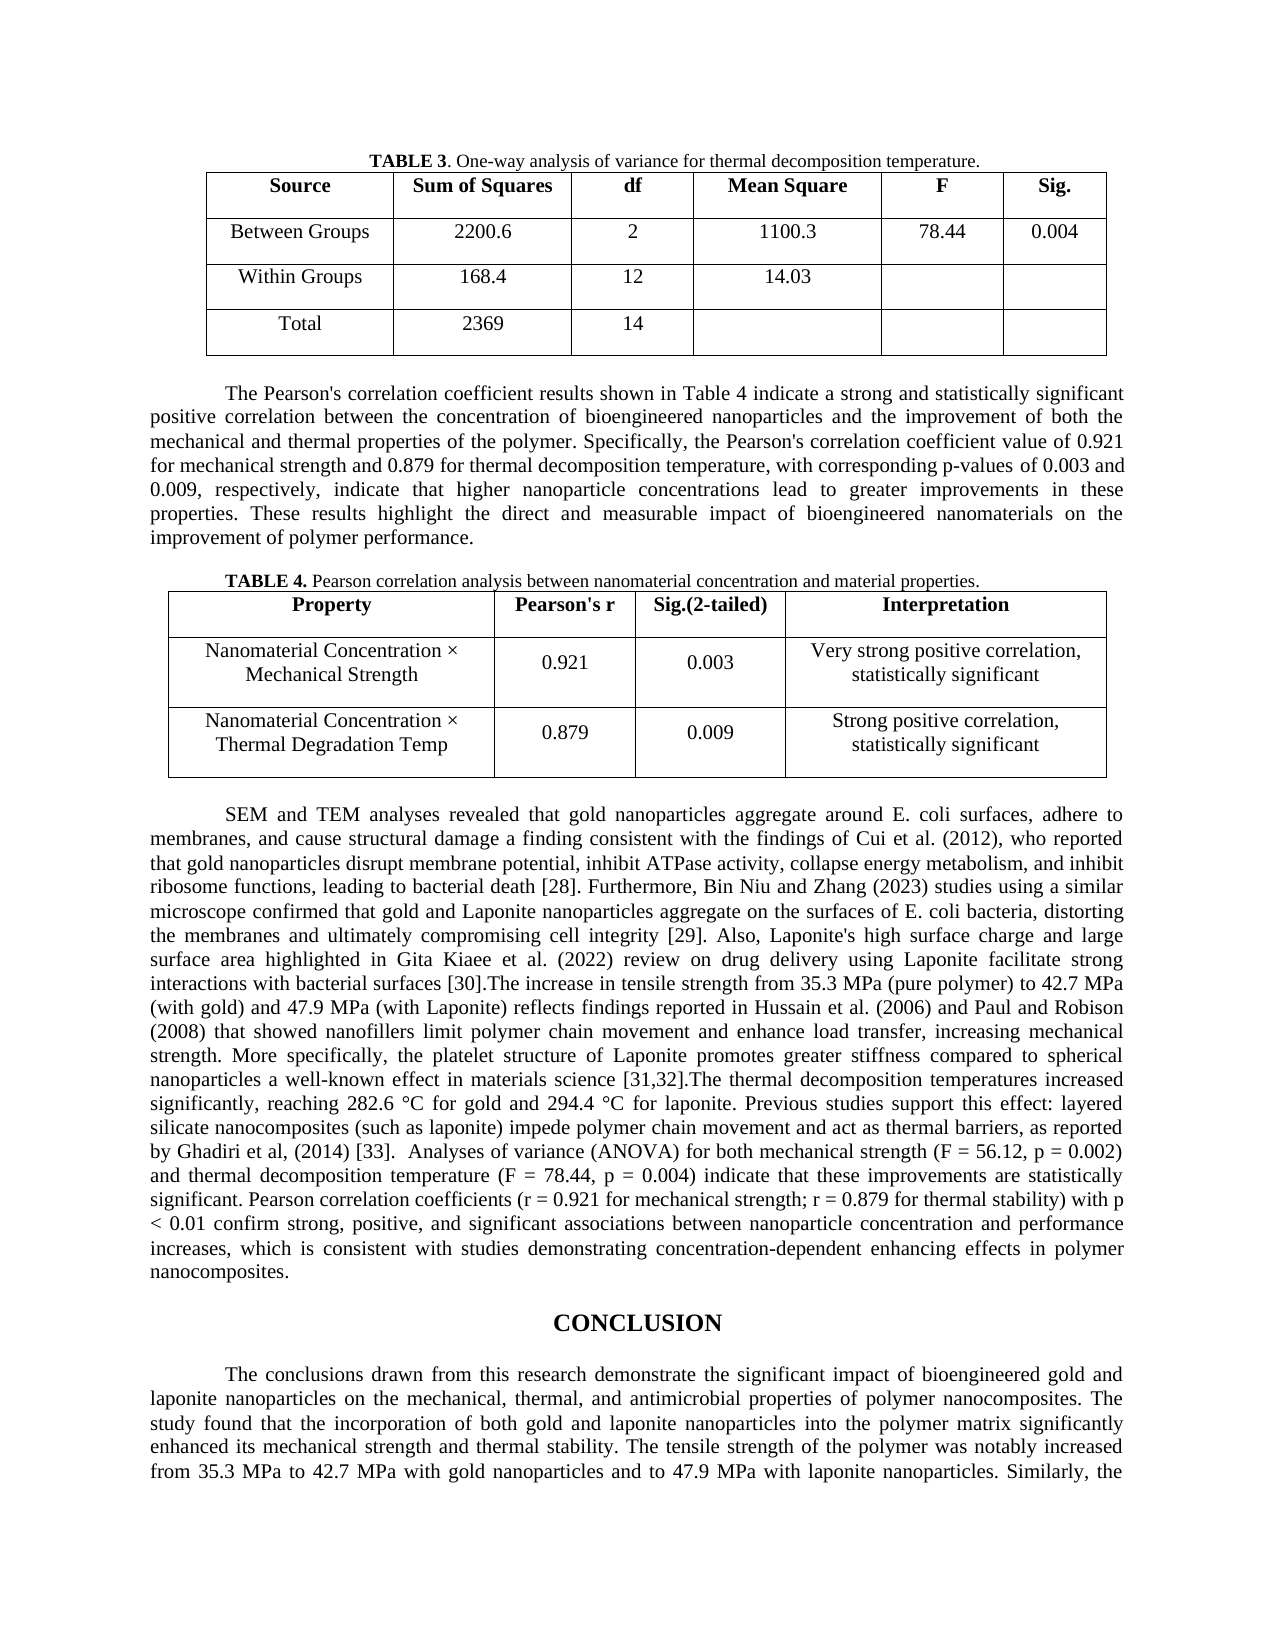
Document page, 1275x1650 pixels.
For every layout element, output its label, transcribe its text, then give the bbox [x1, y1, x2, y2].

table_cell [882, 265, 1003, 309]
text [150, 1362, 1125, 1483]
table_cell 14 [572, 310, 693, 355]
text SEM and TEM analyses revealed that gold nanoparticles aggregate around E. coli surfaces, adhere to membranes, and cause structural damage a finding consistent with the findings of Cui et al. (2012), who reported that gold nanoparticles disrupt membrane potential, inhibit ATPase activity, collapse energy metabolism, and inhibit ribosome functions, leading to bacterial death [28]. Furthermore, Bin Niu and Zhang (2023) studies using a similar microscope confirmed that gold and Laponite nanoparticles aggregate on the surfaces of E. coli bacteria, distorting the membranes and ultimately compromising cell integrity [29]. Also, Laponite's high surface charge and large surface area highlighted in Gita Kiaee et al. (2022) review on drug delivery using Laponite facilitate strong interactions with bacterial surfaces [30].The increase in tensile strength from 35.3 MPa (pure polymer) to 42.7 MPa (with gold) and 47.9 MPa (with Laponite) reflects findings reported in Hussain et al. (2006) and Paul and Robison (2008) that showed nanofillers limit polymer chain movement and enhance load transfer, increasing mechanical strength. More specifically, the platelet structure of Laponite promotes greater stiffness compared to spherical nanoparticles a well-known effect in materials science [31,32].The thermal decomposition temperatures increased significantly, reaching 282.6 °C for gold and 294.4 °C for laponite. Previous studies support this effect: layered silicate nanocomposites (such as laponite) impede polymer chain movement and act as thermal barriers, as reported by Ghadiri et al, (2014) [33]. Analyses of variance (ANOVA) for both mechanical strength (F = 56.12, p = 0.002) and thermal decomposition temperature (F = 78.44, p = 0.004) indicate that these improvements are statistically significant. Pearson correlation coefficients (r = 0.921 for mechanical strength; r = 0.879 for thermal stability) with p < 0.01 confirm strong, positive, and significant associations between nanoparticle concentration and performance increases, which is consistent with studies demonstrating concentration-dependent enhancing effects in polymer nanocomposites. [150, 802, 1125, 1283]
table_cell 2 [572, 219, 693, 263]
table_cell [1004, 310, 1106, 355]
table_cell [1004, 265, 1106, 309]
table_cell 0.921 [495, 638, 635, 707]
table_cell 1100.3 [694, 219, 881, 263]
text TABLE 3. One-way analysis of variance for thermal decomposition temperature. [150, 150, 1125, 172]
table_cell 2369 [394, 310, 571, 355]
text TABLE 4. Pearson correlation analysis between nanomaterial concentration and material properties. [150, 570, 1125, 591]
table_cell 0.004 [1004, 219, 1106, 263]
table_cell [694, 310, 881, 355]
table_cell Nanomaterial Concentration × Thermal Degradation Temp [169, 708, 494, 777]
table_header Sum of Squares [394, 173, 571, 217]
table_cell [882, 310, 1003, 355]
table_cell 0.009 [636, 708, 785, 777]
table_cell Total [207, 310, 393, 355]
table_header F [882, 173, 1003, 217]
text The Pearson's correlation coefficient results shown in Table 4 indicate a strong and statistically significant positive correlation between the concentration of bioengineered nanoparticles and the improvement of both the mechanical and thermal properties of the polymer. Specifically, the Pearson's correlation coefficient value of 0.921 for mechanical strength and 0.879 for thermal decomposition temperature, with corresponding p-values ​​of 0.003 and 0.009, respectively, indicate that higher nanoparticle concentrations lead to greater improvements in these properties. These results highlight the direct and measurable impact of bioengineered nanomaterials on the improvement of polymer performance. [150, 380, 1125, 549]
table_header df [572, 173, 693, 217]
table_cell 14.03 [694, 265, 881, 309]
table_header Property [169, 592, 494, 637]
table_cell Very strong positive correlation, statistically significant [786, 638, 1106, 707]
table_cell Within Groups [207, 265, 393, 309]
table_cell Nanomaterial Concentration × Mechanical Strength [169, 638, 494, 707]
table_cell 168.4 [394, 265, 571, 309]
table_header Mean Square [694, 173, 881, 217]
text CONCLUSION [150, 1308, 1125, 1337]
table_header Source [207, 173, 393, 217]
table_cell 12 [572, 265, 693, 309]
table_cell Strong positive correlation, statistically significant [786, 708, 1106, 777]
table_header Sig.(2-tailed) [636, 592, 785, 637]
table_header Interpretation [786, 592, 1106, 637]
table_cell 2200.6 [394, 219, 571, 263]
table_header Sig. [1004, 173, 1106, 217]
table_cell 78.44 [882, 219, 1003, 263]
table_cell 0.879 [495, 708, 635, 777]
table_header Pearson's r [495, 592, 635, 637]
table_cell 0.003 [636, 638, 785, 707]
table_cell Between Groups [207, 219, 393, 263]
